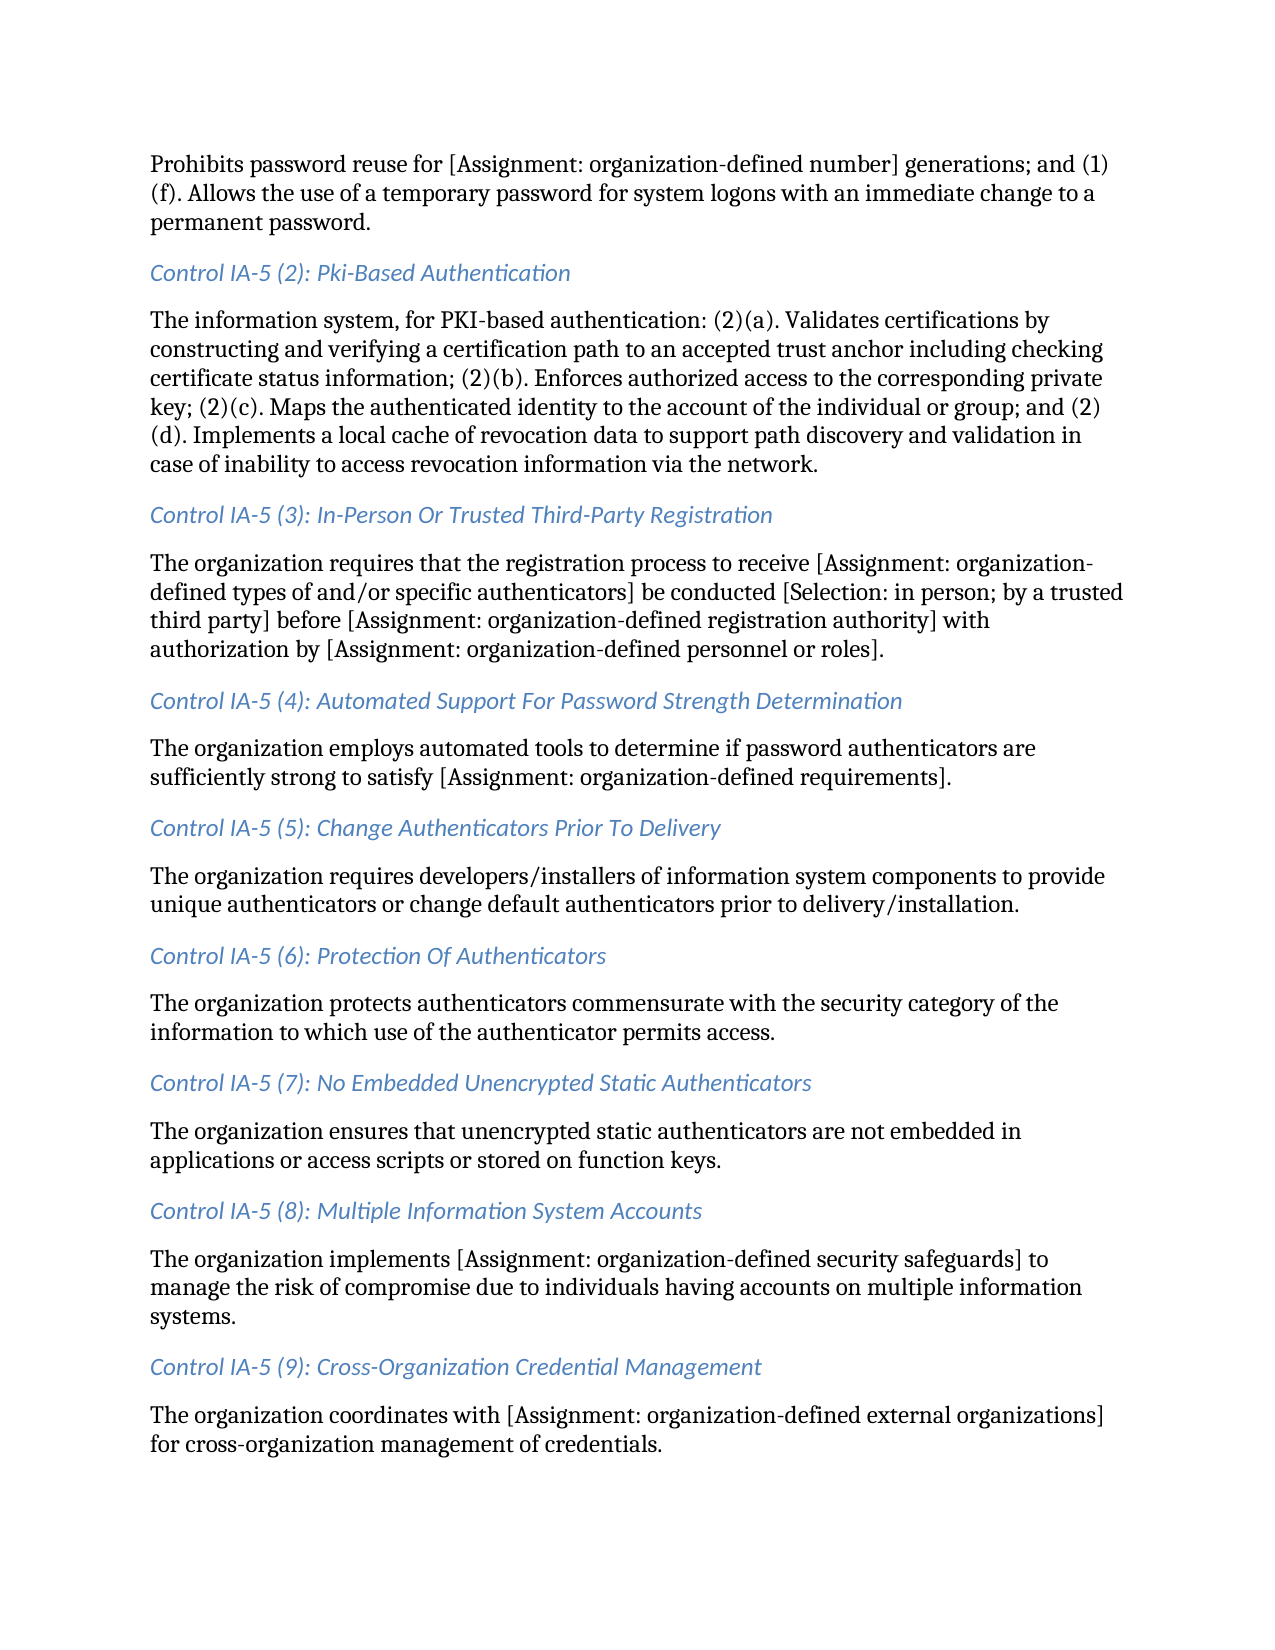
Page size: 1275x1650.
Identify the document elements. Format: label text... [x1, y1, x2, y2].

subtitle Control IA-5 (9): Cross-Organization Credential Management [150, 1352, 1125, 1382]
subtitle Control IA-5 (8): Multiple Information System Accounts [150, 1195, 1125, 1226]
subtitle Control IA-5 (5): Change Authenticators Prior To Delivery [150, 812, 1125, 843]
subtitle Control IA-5 (6): Protection Of Authenticators [150, 940, 1125, 971]
text The organization implements [Assignment: organization-defined security safeguards] to manage the risk of compromise due to individuals having accounts on multiple information systems. [150, 1244, 1125, 1331]
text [150, 150, 1125, 236]
subtitle Control IA-5 (4): Automated Support For Password Strength Determination [150, 685, 1125, 715]
subtitle Control IA-5 (3): In-Person Or Trusted Third-Party Registration [150, 500, 1125, 530]
text The organization employs automated tools to determine if password authenticators are sufficiently strong to satisfy [Assignment: organization-defined requirements]. [150, 734, 1125, 792]
text The organization ensures that unencrypted static authenticators are not embedded in applications or access scripts or stored on function keys. [150, 1117, 1125, 1174]
text The organization requires developers/installers of information system components to provide unique authenticators or change default authenticators prior to delivery/installation. [150, 862, 1125, 919]
text The organization coordinates with [Assignment: organization-defined external organizations] for cross-organization management of credentials. [150, 1401, 1125, 1458]
subtitle Control IA-5 (7): No Embedded Unencrypted Static Authenticators [150, 1068, 1125, 1098]
text The information system, for PKI-based authentication: (2)(a). Validates certifications by constructing and verifying a certification path to an accepted trust anchor including checking certificate status information; (2)(b). Enforces authorized access to the corresponding private key; (2)(c). Maps the authenticated identity to the account of the individual or group; and (2)(d). Implements a local cache of revocation data to support path discovery and validation in case of inability to access revocation information via the network. [150, 306, 1125, 479]
text The organization protects authenticators commensurate with the security category of the information to which use of the authenticator permits access. [150, 989, 1125, 1047]
subtitle Control IA-5 (2): Pki-Based Authentication [150, 257, 1125, 288]
text The organization requires that the registration process to receive [Assignment: organization-defined types of and/or specific authenticators] be conducted [Selection: in person; by a trusted third party] before [Assignment: organization-defined registration authority] with authorization by [Assignment: organization-defined personnel or roles]. [150, 549, 1125, 664]
